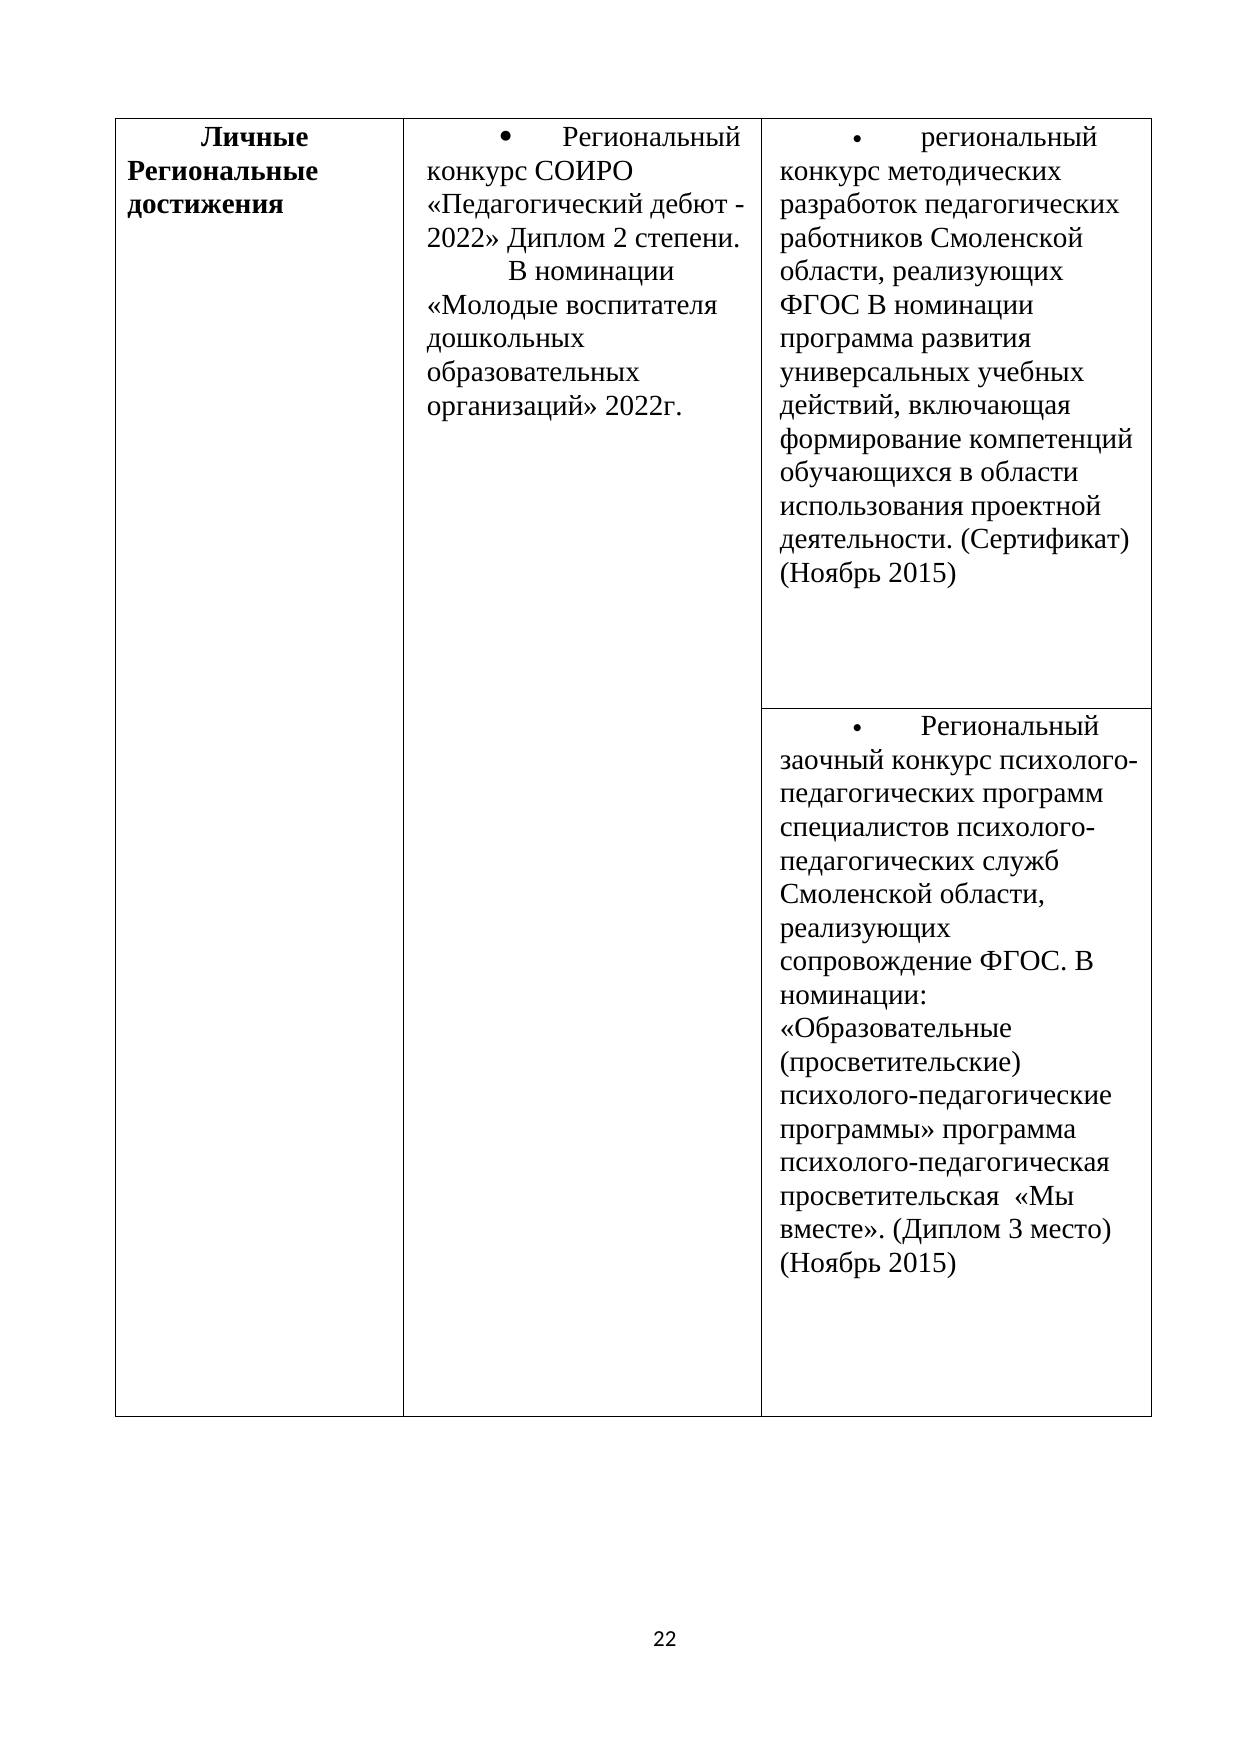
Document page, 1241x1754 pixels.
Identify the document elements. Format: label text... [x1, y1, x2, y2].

table_cell Региональный конкурс СОИРО «Педагогический дебют -2022» Диплом 2 степени. В номинации «Молодые воспитателя дошкольных образовательных организаций» 2022г. [404, 119, 761, 1416]
table_cell Региональный заочный конкурс психолого-педагогических программ специалистов психолого-педагогических служб Смоленской области, реализующих сопровождение ФГОС. В номинации: «Образовательные (просветительские) психолого-педагогические программы» программа психолого-педагогическая просветительская «Мы вместе». (Диплом 3 место) (Ноябрь 2015) [762, 709, 1151, 1416]
table_cell региональный конкурс методических разработок педагогических работников Смоленской области, реализующих ФГОС В номинации программа развития универсальных учебных действий, включающая формирование компетенций обучающихся в области использования проектной деятельности. (Сертификат) (Ноябрь 2015) [762, 119, 1151, 707]
table_cell Личные Региональные достижения [116, 119, 403, 1416]
